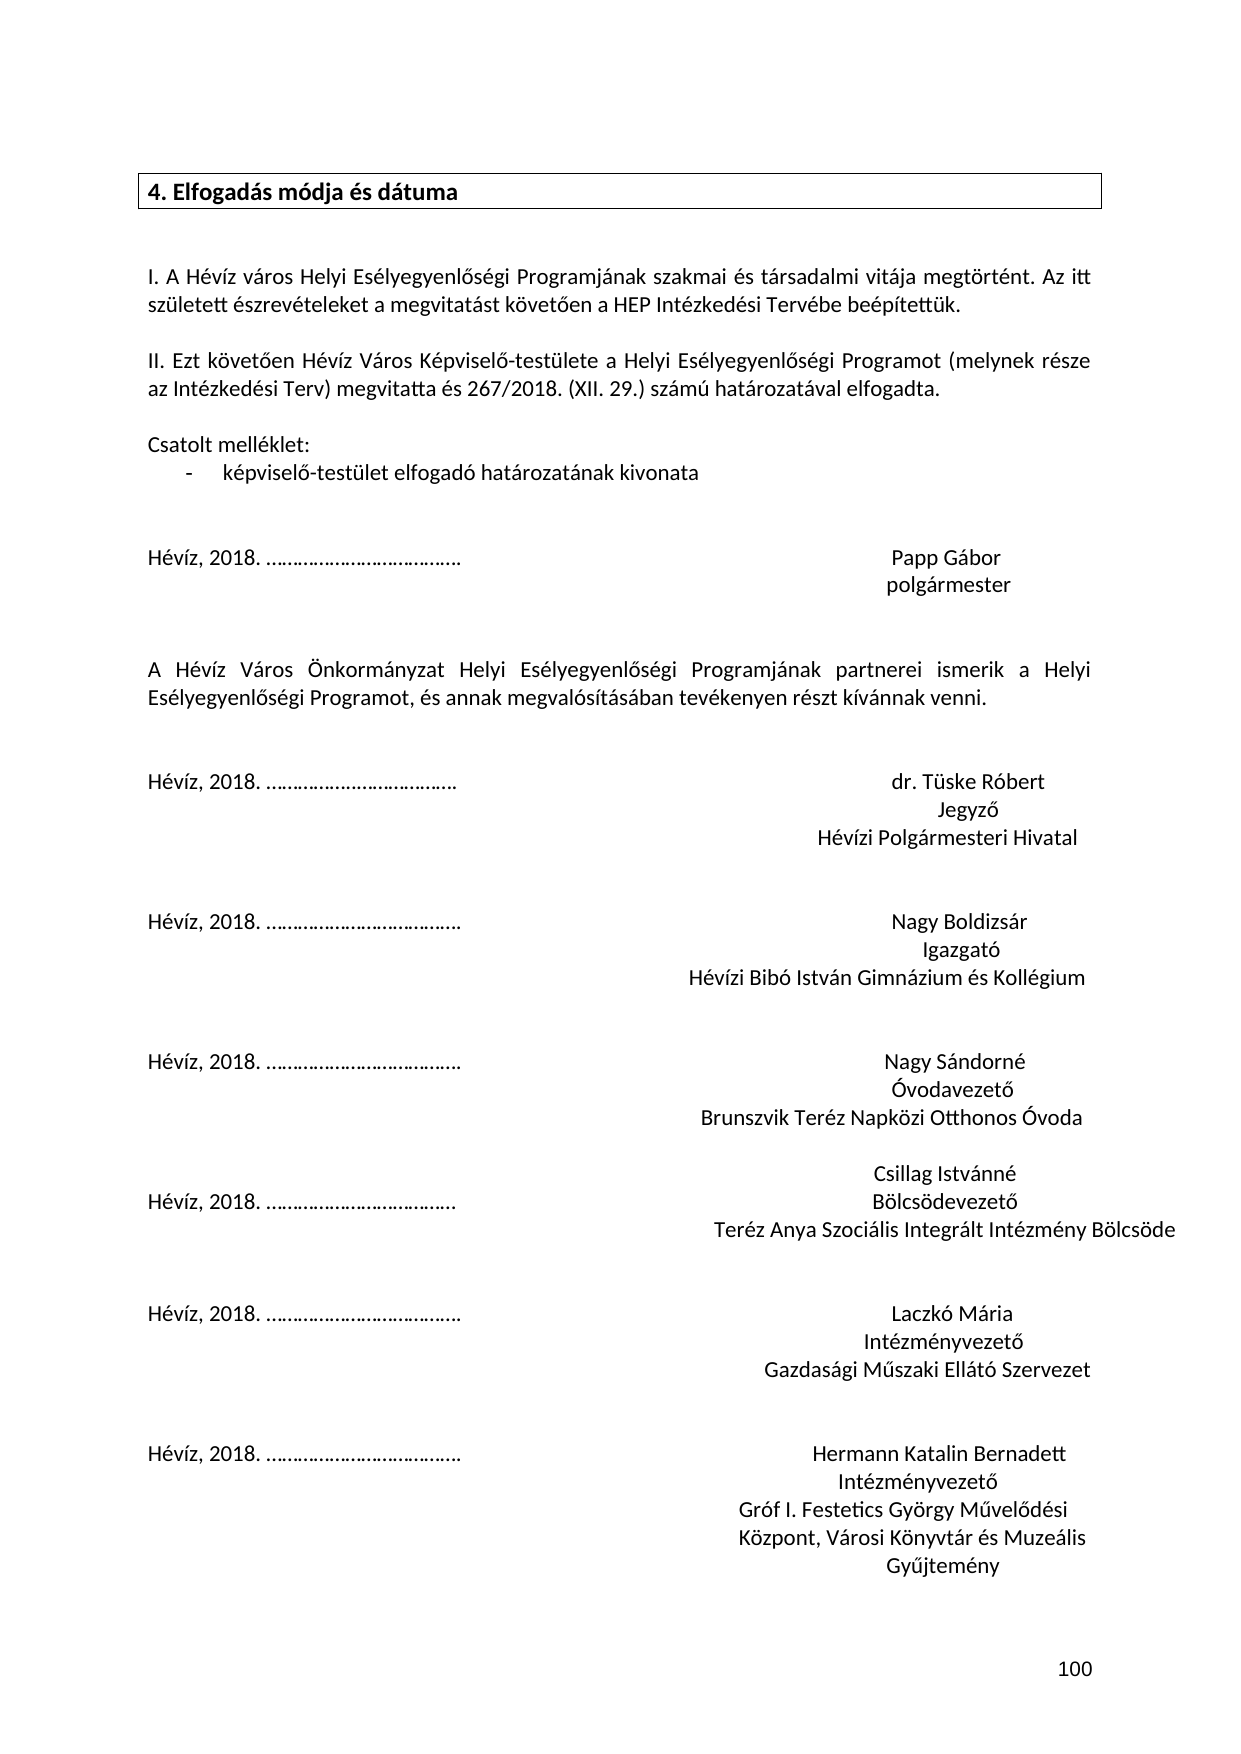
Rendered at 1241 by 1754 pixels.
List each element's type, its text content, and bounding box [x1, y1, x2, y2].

text Jegyző [148, 795, 1093, 823]
text Hévíz, 2018. ……………..………………. dr. Tüske Róbert [148, 767, 1093, 795]
text Gazdasági Műszaki Ellátó Szervezet [148, 1355, 1093, 1383]
text Csatolt melléklet: [148, 431, 1093, 458]
text Óvodavezető [148, 1075, 1093, 1103]
text Hévíz, 2018. ……………………………… Bölcsödevezető [148, 1187, 1093, 1215]
subtitle 4. Elfogadás módja és dátuma [139, 174, 1101, 208]
text Hévíz, 2018. ………………………………. Nagy Boldizsár [148, 907, 1093, 935]
text Hévízi Polgármesteri Hivatal [148, 823, 1093, 851]
list képviselő-testület elfogadó határozatának kivonata [185, 458, 1093, 487]
text Gróf I. Festetics György Művelődési [148, 1495, 1093, 1523]
text I. A Hévíz város Helyi Esélyegyenlőségi Programjának szakmai és társadalmi vitája megtörtént. Az itt született észrevételeket a megvitatást követően a HEP Intézkedési Tervébe beépítettük. [148, 262, 1093, 318]
text Hévíz, 2018. ………………………………. Nagy Sándorné [148, 1047, 1093, 1075]
text Központ, Városi Könyvtár és Muzeális [148, 1523, 1093, 1551]
text Teréz Anya Szociális Integrált Intézmény Bölcsöde [148, 1215, 1093, 1243]
text Csillag Istvánné [148, 1159, 1093, 1187]
text Intézményvezető [148, 1467, 1093, 1495]
text Hévízi Bibó István Gimnázium és Kollégium [148, 963, 1093, 991]
text polgármester [148, 571, 1093, 599]
text Hévíz, 2018. ………………………………. Hermann Katalin Bernadett [148, 1439, 1093, 1467]
text Gyűjtemény [148, 1551, 1093, 1579]
text Brunszvik Teréz Napközi Otthonos Óvoda [148, 1103, 1093, 1131]
text Intézményvezető [148, 1327, 1093, 1355]
text A Hévíz Város Önkormányzat Helyi Esélyegyenlőségi Programjának partnerei ismerik a Helyi Esélyegyenlőségi Programot, és annak megvalósításában tevékenyen részt kívánnak venni. [148, 655, 1093, 711]
text Hévíz, 2018. ………………………………. Laczkó Mária [148, 1299, 1093, 1327]
text Hévíz, 2018. ………………………………. [148, 543, 1093, 571]
text Igazgató [148, 935, 1093, 963]
text II. Ezt követően Hévíz Város Képviselő-testülete a Helyi Esélyegyenlőségi Programot (melynek része az Intézkedési Terv) megvitatta és 267/2018. (XII. 29.) számú határozatával elfogadta. [148, 346, 1093, 402]
